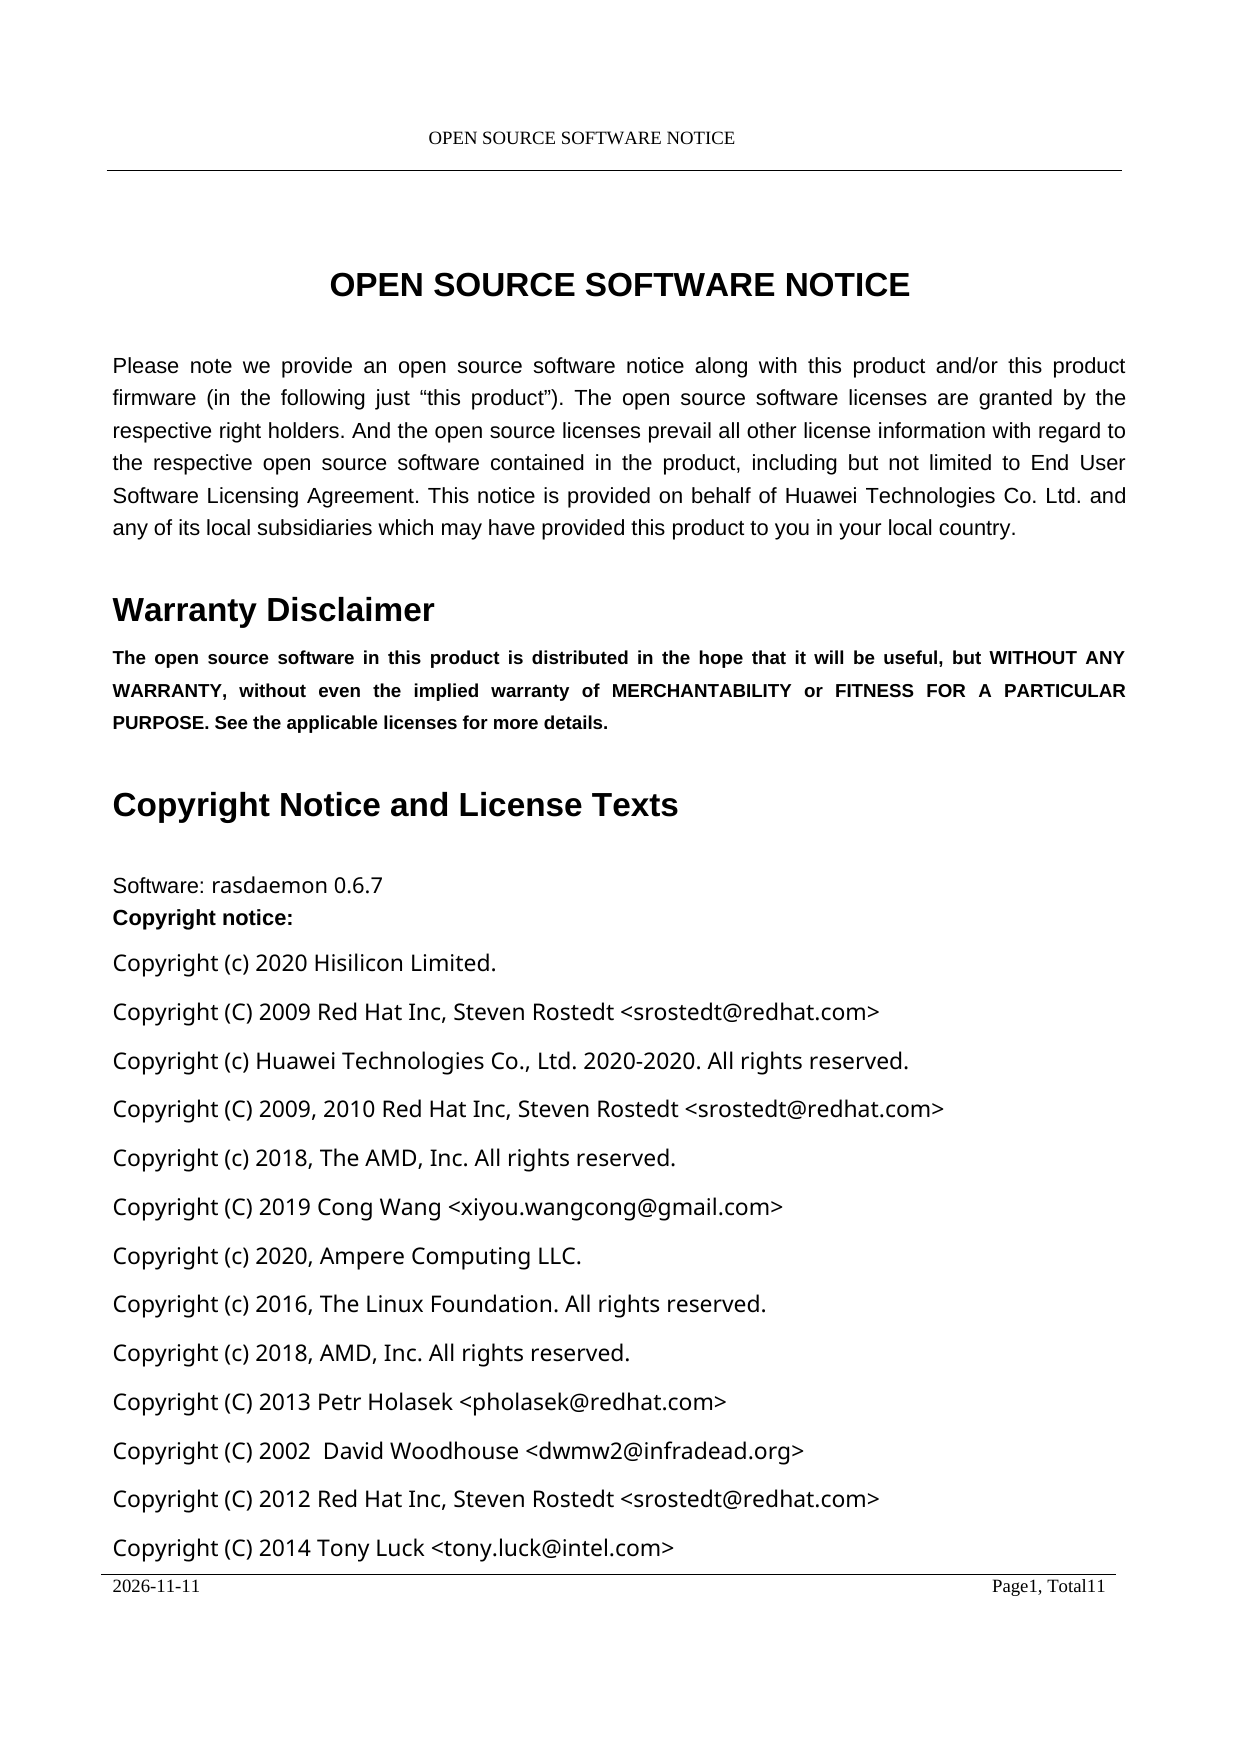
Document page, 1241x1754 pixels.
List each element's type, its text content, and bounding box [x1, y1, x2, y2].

text Warranty Disclaimer [112, 576, 1128, 641]
text The open source software in this product is distributed in the hope that it will be useful, but WITHOUT ANY WARRANTY, without even the implied warranty of MERCHANTABILITY or FITNESS FOR A PARTICULAR PURPOSE. See the applicable licenses for more details. [112, 641, 1128, 739]
text Copyright Notice and License Texts [112, 771, 1128, 836]
text Copyright notice: [112, 901, 1128, 934]
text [112, 947, 1128, 1564]
text OPEN SOURCE SOFTWARE NOTICE [112, 251, 1128, 316]
text Please note we provide an open source software notice along with this product and/or this product firmware (in the following just “this product”). The open source software licenses are granted by the respective right holders. And the open source licenses prevail all other license information with regard to the respective open source software contained in the product, including but not limited to End User Software Licensing Agreement. This notice is provided on behalf of Huawei Technologies Co. Ltd. and any of its local subsidiaries which may have provided this product to you in your local country. [112, 349, 1128, 544]
text Software: rasdaemon 0.6.7 [112, 869, 1128, 901]
